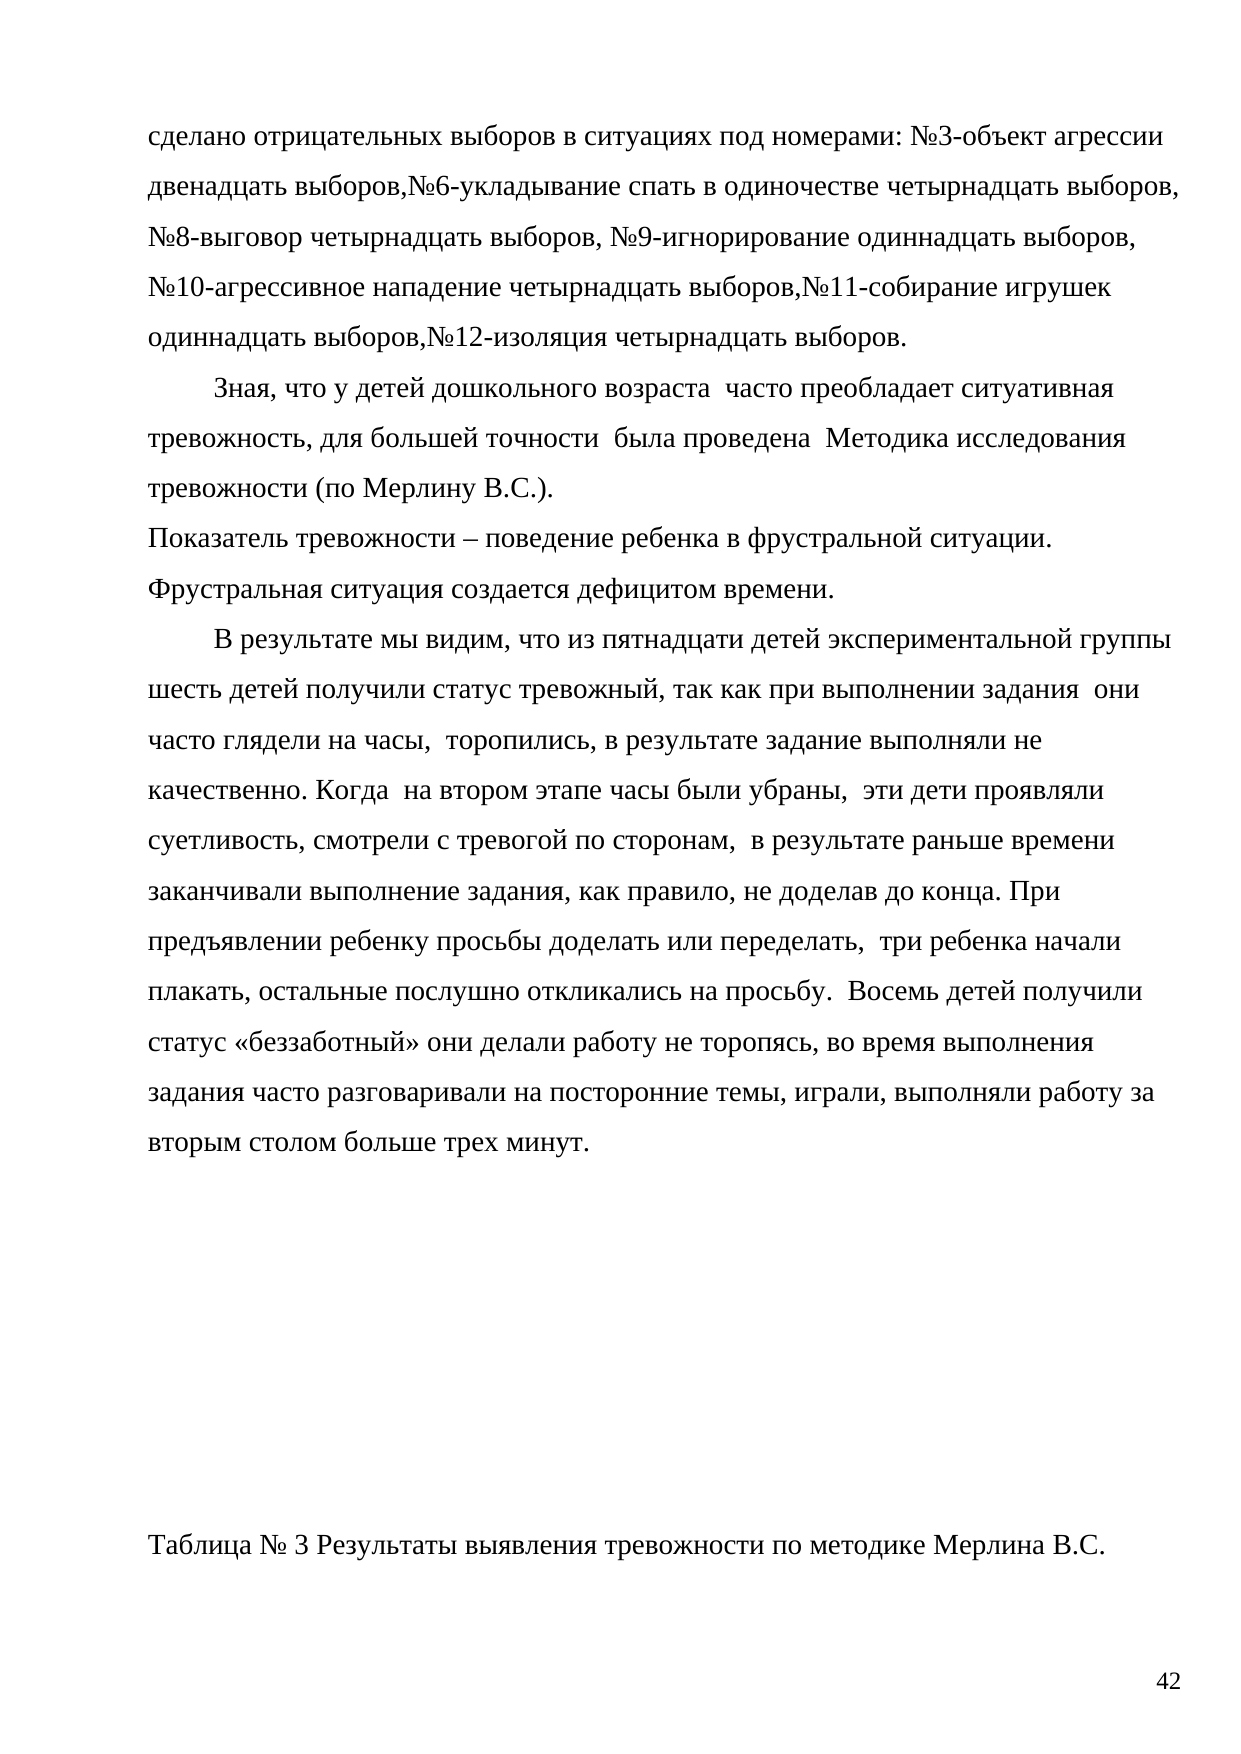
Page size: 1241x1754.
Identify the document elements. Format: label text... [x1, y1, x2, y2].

text Показатель тревожности – поведение ребенка в фрустральной ситуации. Фрустральная ситуация создается дефицитом времени. [148, 521, 1181, 604]
text Зная, что у детей дошкольного возраста часто преобладает ситуативная тревожность, для большей точности была проведена Методика исследования тревожности (по Мерлину В.С.). [148, 370, 1181, 504]
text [148, 118, 1181, 353]
text В результате мы видим, что из пятнадцати детей экспериментальной группы шесть детей получили статус тревожный, так как при выполнении задания они часто глядели на часы, торопились, в результате задание выполняли не качественно. Когда на втором этапе часы были убраны, эти дети проявляли суетливость, смотрели с тревогой по сторонам, в результате раньше времени заканчивали выполнение задания, как правило, не доделав до конца. При предъявлении ребенку просьбы доделать или переделать, три ребенка начали плакать, остальные послушно откликались на просьбу. Восемь детей получили статус «беззаботный» они делали работу не торопясь, во время выполнения задания часто разговаривали на посторонние темы, играли, выполняли работу за вторым столом больше трех минут. [148, 621, 1181, 1158]
text Таблица № 3 Результаты выявления тревожности по методике Мерлина В.С. [148, 1527, 1181, 1560]
